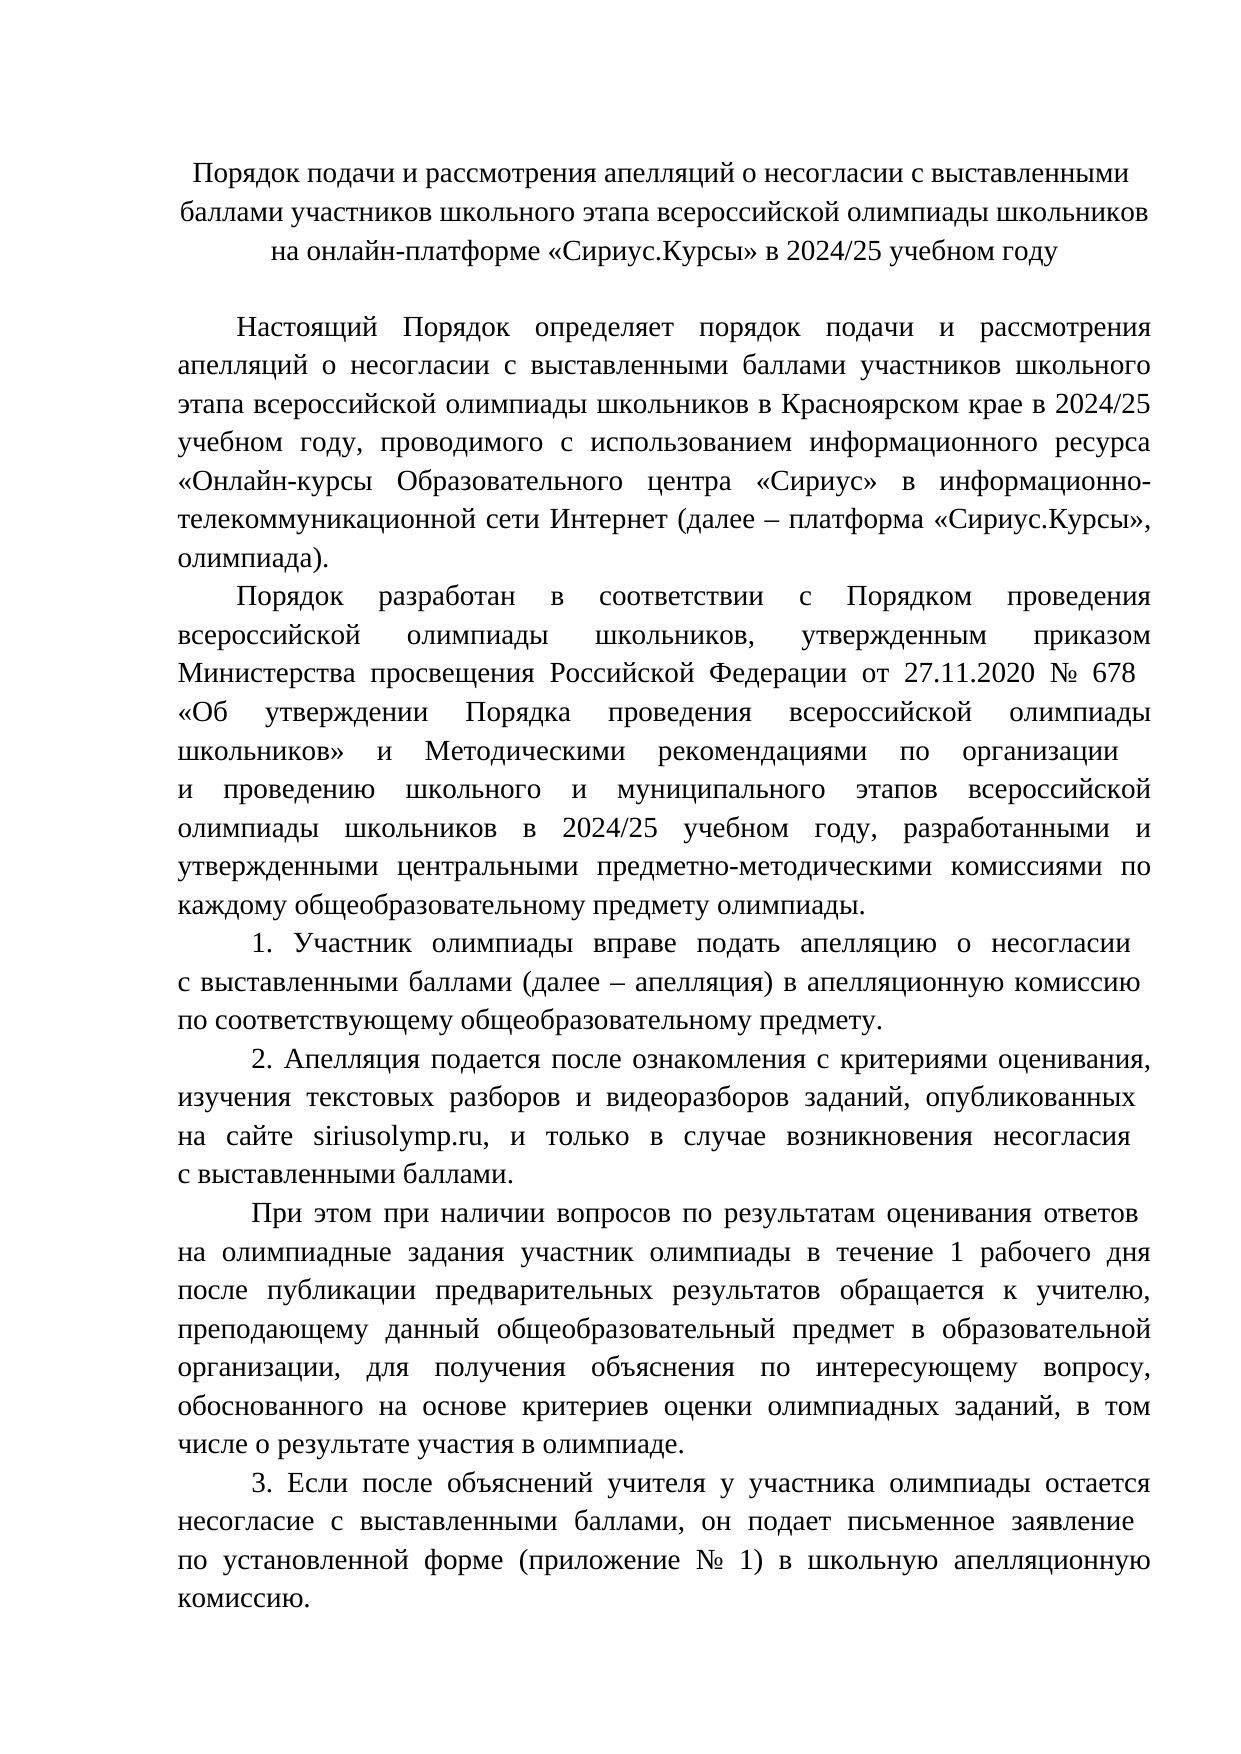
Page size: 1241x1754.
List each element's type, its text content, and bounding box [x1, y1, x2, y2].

text При этом при наличии вопросов по результатам оценивания ответов на олимпиадные задания участник олимпиады в течение 1 рабочего дня после публикации предварительных результатов обращается к учителю, преподающему данный общеобразовательный предмет в образовательной организации, для получения объяснения по интересующему вопросу, обоснованного на основе критериев оценки олимпиадных заданий, в том числе о результате участия в олимпиаде. [177, 1195, 1152, 1460]
text Настоящий Порядок определяет порядок подачи и рассмотрения апелляций о несогласии с выставленными баллами участников школьного этапа всероссийской олимпиады школьников в Красноярском крае в 2024/25 учебном году, проводимого с использованием информационного ресурса «Онлайн-курсы Образовательного центра «Сириус» в информационно-телекоммуникационной сети Интернет (далее – платформа «Сириус.Курсы», олимпиада). [177, 309, 1152, 573]
text 2. Апелляция подается после ознакомления с критериями оценивания, изучения текстовых разборов и видеоразборов заданий, опубликованных на сайте siriusolymp.ru, и только в случае возникновения несогласия с выставленными баллами. [177, 1041, 1152, 1190]
text 3. Если после объяснений учителя у участника олимпиады остается несогласие с выставленными баллами, он подает письменное заявление по установленной форме (приложение № 1) в школьную апелляционную комиссию. [177, 1465, 1152, 1614]
text Порядок подачи и рассмотрения апелляций о несогласии с выставленными баллами участников школьного этапа всероссийской олимпиады школьников на онлайн-платформе «Сириус.Курсы» в 2024/25 учебном году [177, 156, 1152, 266]
text 1. Участник олимпиады вправе подать апелляцию о несогласии с выставленными баллами (далее – апелляция) в апелляционную комиссию по соответствующему общеобразовательному предмету. [177, 925, 1152, 1036]
text Порядок разработан в соответствии с Порядком проведения всероссийской олимпиады школьников, утвержденным приказом Министерства просвещения Российской Федерации от 27.11.2020 № 678 «Об утверждении Порядка проведения всероссийской олимпиады школьников» и Методическими рекомендациями по организации и проведению школьного и муниципального этапов всероссийской олимпиады школьников в 2024/25 учебном году, разработанными и утвержденными центральными предметно-методическими комиссиями по каждому общеобразовательному предмету олимпиады. [177, 578, 1152, 920]
